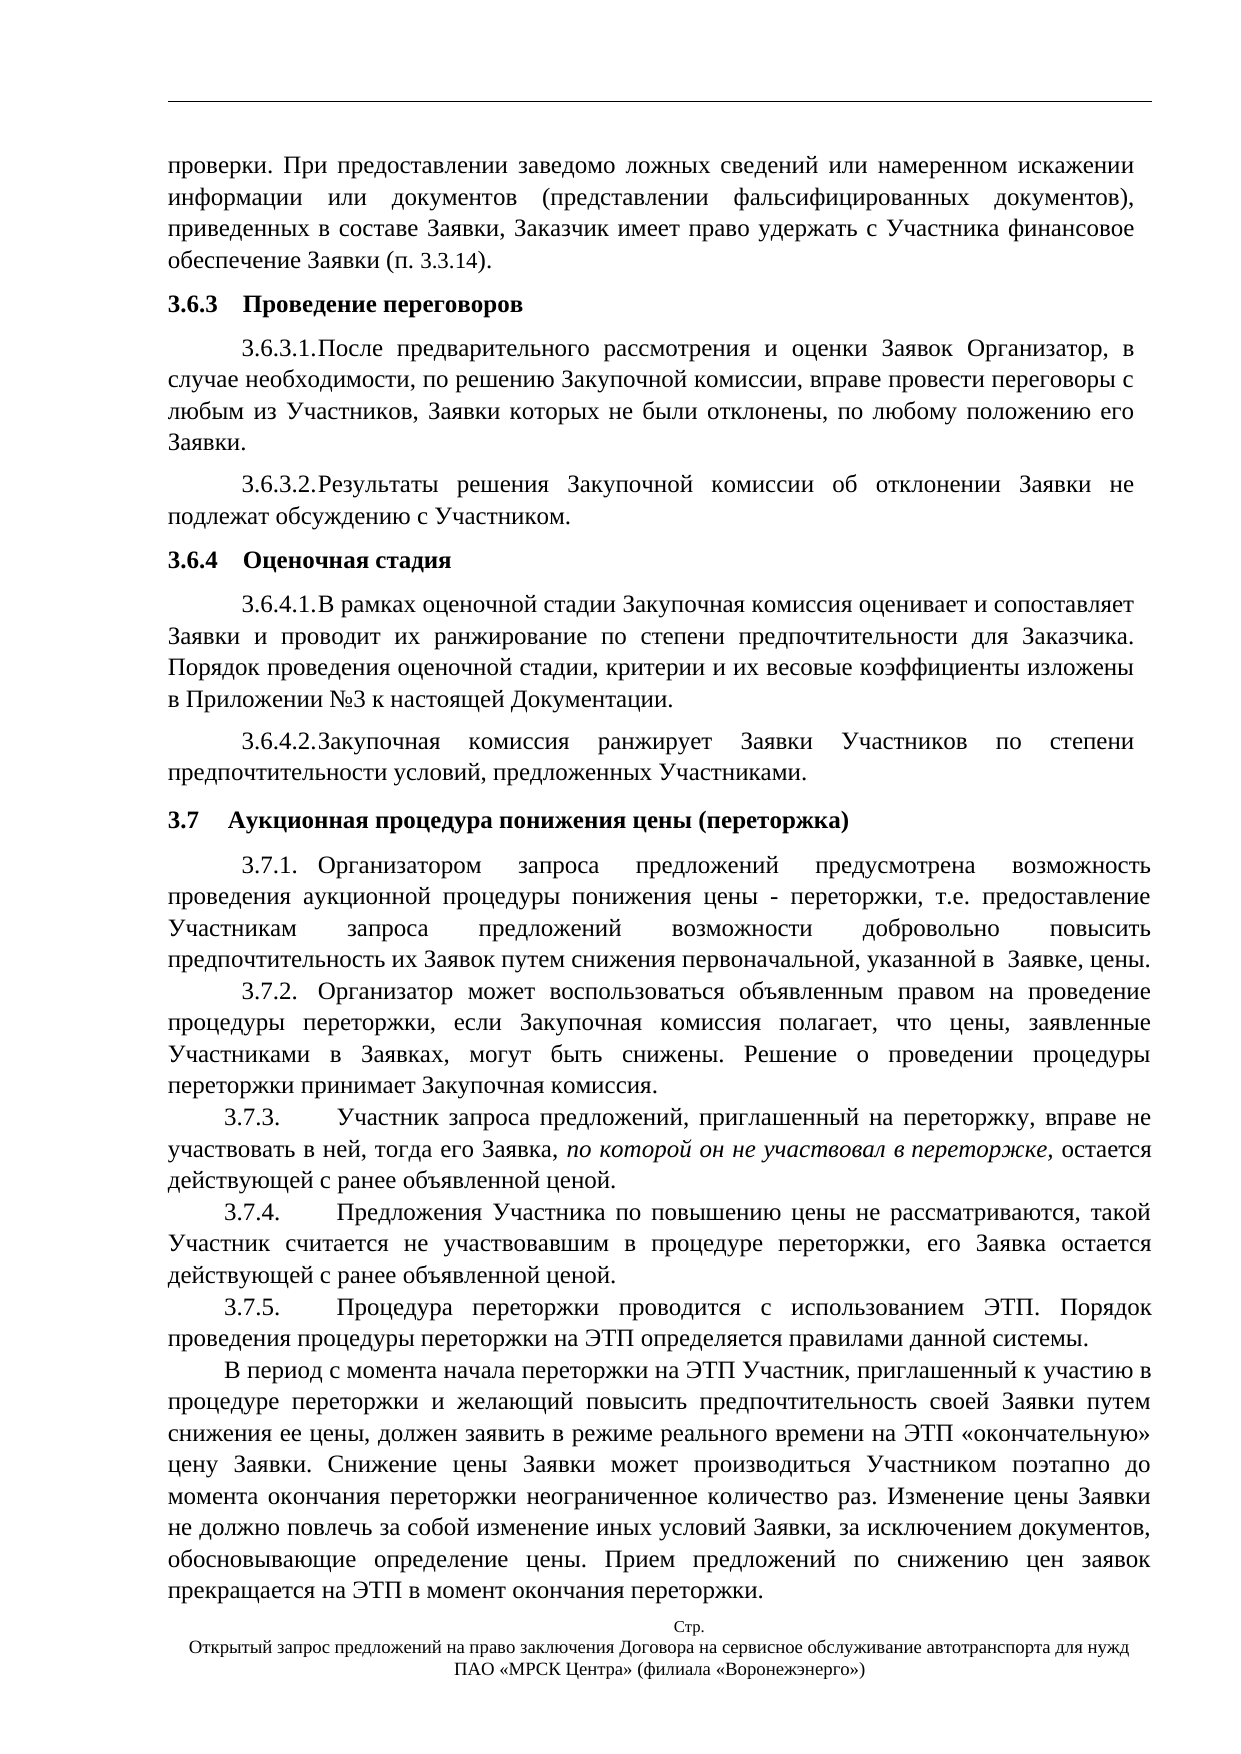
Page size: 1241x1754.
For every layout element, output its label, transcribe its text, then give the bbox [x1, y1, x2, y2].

list Организатор может воспользоваться объявленным правом на проведение процедуры переторжки, если Закупочная комиссия полагает, что цены, заявленные Участниками в Заявках, могут быть снижены. Решение о проведении процедуры переторжки принимает Закупочная комиссия. [168, 976, 1152, 1099]
list После предварительного рассмотрения и оценки Заявок Организатор, в случае необходимости, по решению Закупочной комиссии, вправе провести переговоры с любым из Участников, Заявки которых не были отклонены, по любому положению его Заявки. [168, 333, 1135, 456]
list Результаты решения Закупочной комиссии об отклонении Заявки не подлежат обсуждению с Участником. [168, 469, 1135, 530]
list Закупочная комиссия ранжирует Заявки Участников по степени предпочтительности условий, предложенных Участниками. [168, 726, 1135, 786]
subtitle Проведение переговоров [168, 289, 1152, 317]
list Участник запроса предложений, приглашенный на переторжку, вправе не участвовать в ней, тогда его Заявка, по которой он не участвовал в переторжке, остается действующей с ранее объявленной ценой. [168, 1102, 1152, 1194]
list В рамках оценочной стадии Закупочная комиссия оценивает и сопоставляет Заявки и проводит их ранжирование по степени предпочтительности для Заказчика. Порядок проведения оценочной стадии, критерии и их весовые коэффициенты изложены в Приложении №3 к настоящей Документации. [168, 589, 1135, 713]
list Организатором запроса предложений предусмотрена возможность проведения аукционной процедуры понижения цены - переторжки, т.е. предоставление Участникам запроса предложений возможности добровольно повысить предпочтительность их Заявок путем снижения первоначальной, указанной в Заявке, цены. [168, 850, 1152, 973]
list Предложения Участника по повышению цены не рассматриваются, такой Участник считается не участвовавшим в процедуре переторжки, его Заявка остается действующей с ранее объявленной ценой. [168, 1197, 1152, 1289]
subtitle Оценочная стадия [168, 545, 1152, 574]
list Процедура переторжки проводится с использованием ЭТП. Порядок проведения процедуры переторжки на ЭТП определяется правилами данной системы. [168, 1292, 1152, 1352]
subtitle Аукционная процедура понижения цены (переторжка) [168, 806, 1152, 834]
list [168, 150, 1135, 273]
text В период с момента начала переторжки на ЭТП Участник, приглашенный к участию в процедуре переторжки и желающий повысить предпочтительность своей Заявки путем снижения ее цены, должен заявить в режиме реального времени на ЭТП «окончательную» цену Заявки. Снижение цены Заявки может производиться Участником поэтапно до момента окончания переторжки неограниченное количество раз. Изменение цены Заявки не должно повлечь за собой изменение иных условий Заявки, за исключением документов, обосновывающие определение цены. Прием предложений по снижению цен заявок прекращается на ЭТП в момент окончания переторжки. [168, 1355, 1152, 1604]
